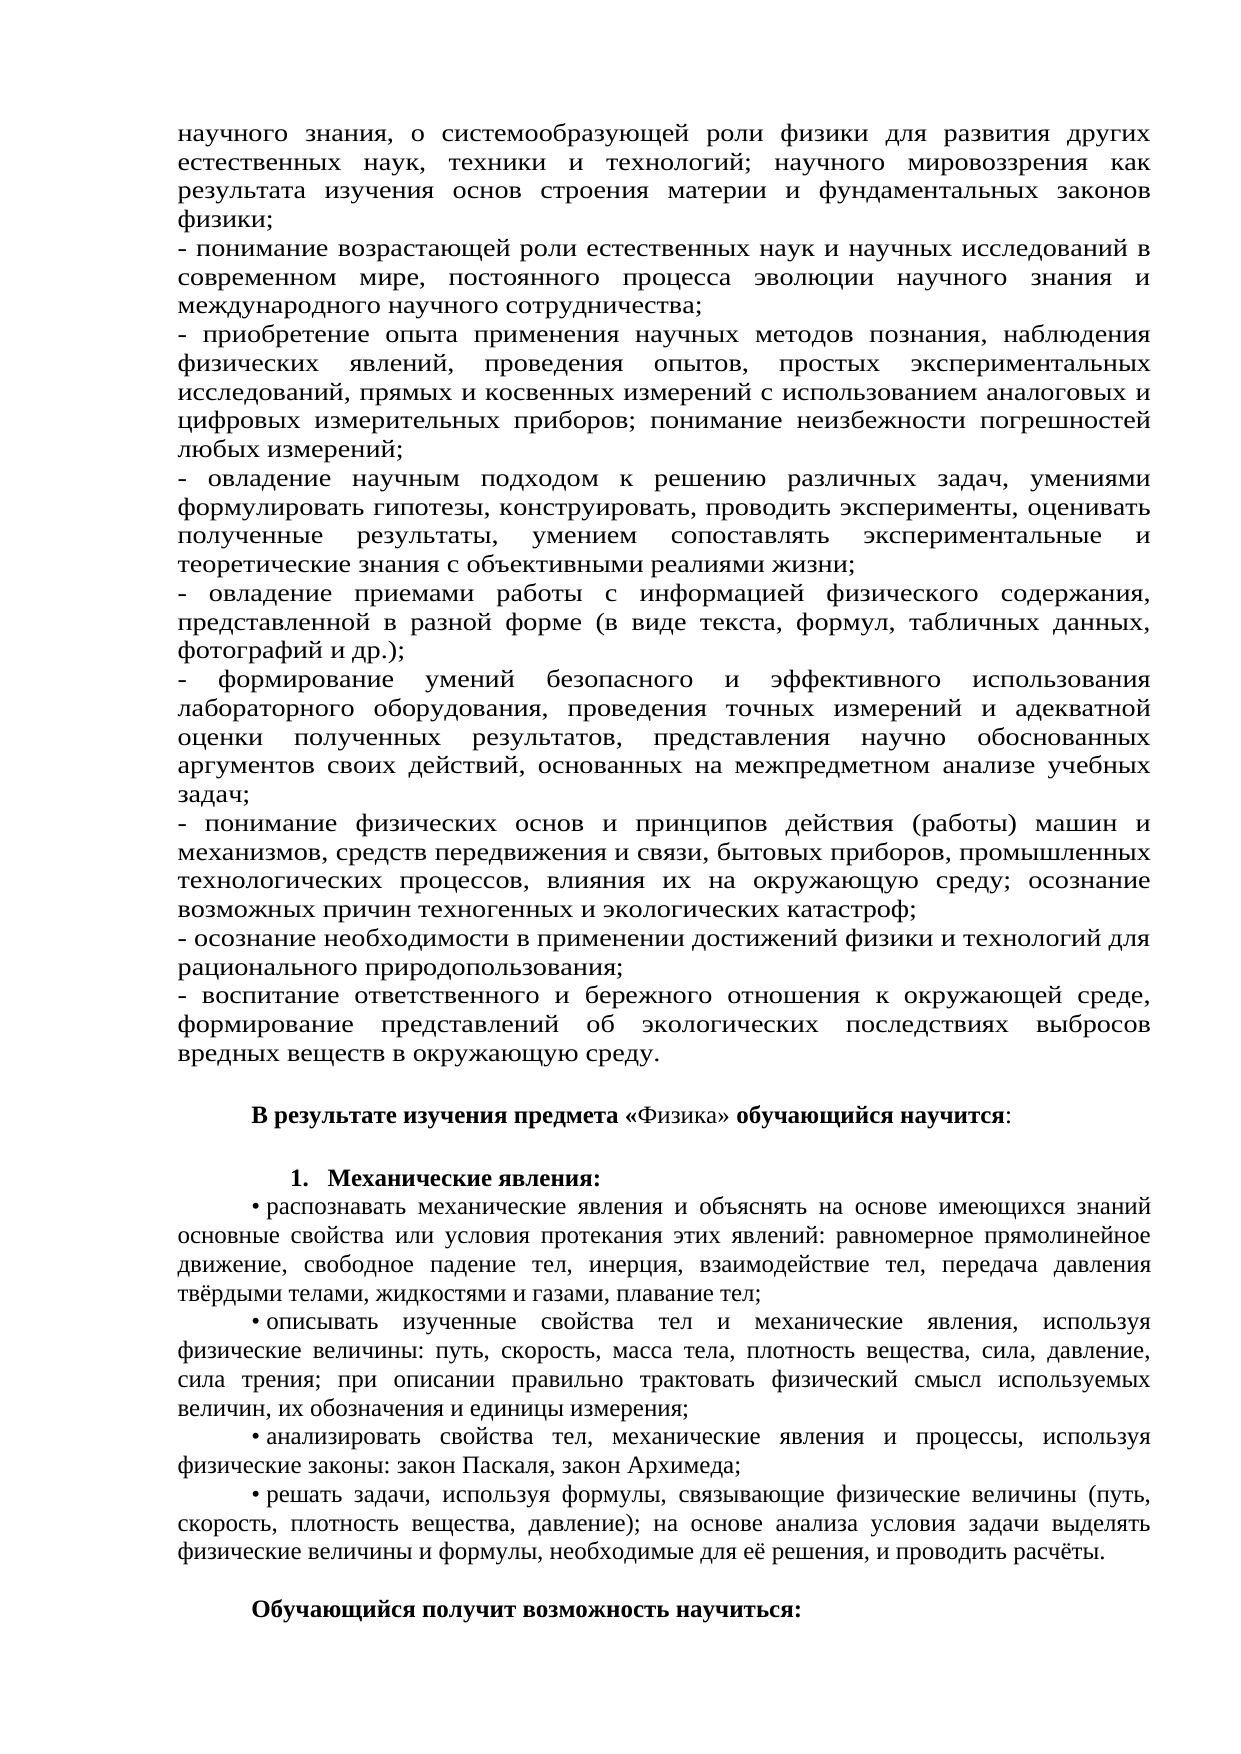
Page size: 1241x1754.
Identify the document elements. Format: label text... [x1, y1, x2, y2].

text - формирование умений безопасного и эффективного использования лабораторного оборудования, проведения точных измерений и адекватной оценки полученных результатов, представления научно обоснованных аргументов своих действий, основанных на межпредметном анализе учебных задач; [177, 664, 1152, 808]
text - воспитание ответственного и бережного отношения к окружающей среде, формирование представлений об экологических последствиях выбросов вредных веществ в окружающую среду. [177, 981, 1152, 1067]
text В результате изучения предмета «Физика» обучающийся научится: [177, 1100, 1152, 1129]
text - понимание физических основ и принципов действия (работы) машин и механизмов, средств передвижения и связи, бытовых приборов, промышленных технологических процессов, влияния их на окружающую среду; осознание возможных причин техногенных и экологических катастроф; [177, 808, 1152, 923]
text - приобретение опыта применения научных методов познания, наблюдения физических явлений, проведения опытов, простых экспериментальных исследований, прямых и косвенных измерений с использованием аналоговых и цифровых измерительных приборов; понимание неизбежности погрешностей любых измерений; [177, 319, 1152, 463]
text • решать задачи, используя формулы, связывающие физические величины (путь, скорость, плотность вещества, давление); на основе анализа условия задачи выделять физические величины и формулы, необходимые для её решения, и проводить расчёты. [177, 1479, 1152, 1565]
text • описывать изученные свойства тел и механические явления, используя физические величины: путь, скорость, масса тела, плотность вещества, сила, давление, сила трения; при описании правильно трактовать физический смысл используемых величин, их обозначения и единицы измерения; [177, 1306, 1152, 1421]
list Механические явления: [290, 1163, 1152, 1191]
text - понимание возрастающей роли естественных наук и научных исследований в современном мире, постоянного процесса эволюции научного знания и международного научного сотрудничества; [177, 233, 1152, 319]
text • анализировать свойства тел, механические явления и процессы, используя физические законы: закон Паскаля, закон Архимеда; [177, 1421, 1152, 1479]
text - осознание необходимости в применении достижений физики и технологий для рационального природопользования; [177, 923, 1152, 981]
text - овладение научным подходом к решению различных задач, умениями формулировать гипотезы, конструировать, проводить эксперименты, оценивать полученные результаты, умением сопоставлять экспериментальные и теоретические знания с объективными реалиями жизни; [177, 463, 1152, 578]
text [177, 118, 1152, 233]
text • распознавать механические явления и объяснять на основе имеющихся знаний основные свойства или условия протекания этих явлений: равномерное прямолинейное движение, свободное падение тел, инерция, взаимодействие тел, передача давления твёрдыми телами, жидкостями и газами, плавание тел; [177, 1191, 1152, 1306]
text Обучающийся получит возможность научиться: [177, 1594, 1152, 1623]
text - овладение приемами работы с информацией физического содержания, представленной в разной форме (в виде текста, формул, табличных данных, фотографий и др.); [177, 578, 1152, 664]
